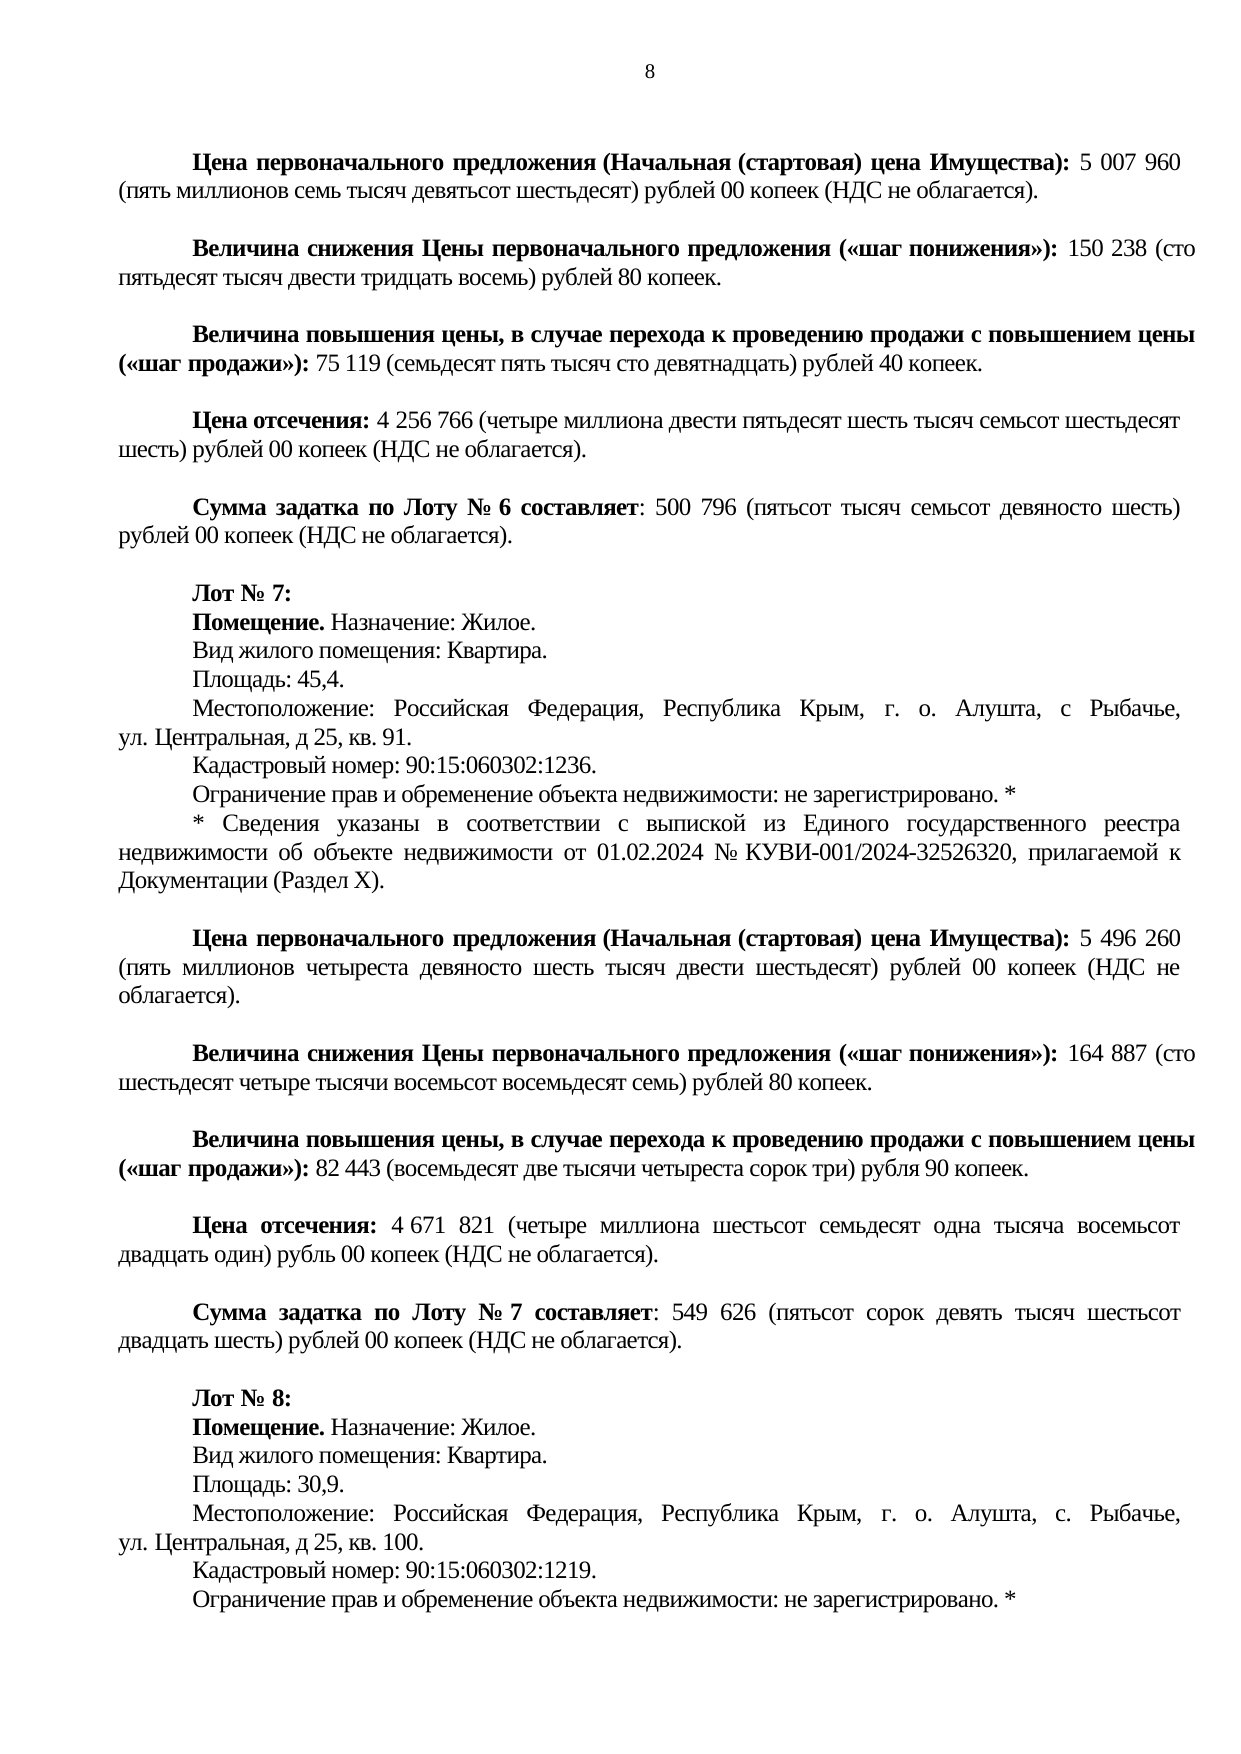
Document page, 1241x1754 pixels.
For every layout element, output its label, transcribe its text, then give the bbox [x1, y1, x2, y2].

text Цена отсечения: 4 671 821 (четыре миллиона шестьсот семьдесят одна тысяча восемьсот двадцать один) рубль 00 копеек (НДС не облагается). [118, 1211, 1181, 1268]
text Лот № 7: [118, 578, 1181, 607]
text Вид жилого помещения: Квартира. [118, 636, 1181, 664]
text Цена первоначального предложения (Начальная (стартовая) цена Имущества): 5 007 960 (пять миллионов семь тысяч девятьсот шестьдесят) рублей 00 копеек (НДС не облагается). [118, 147, 1181, 204]
text * Сведения указаны в соответствии с выпиской из Единого государственного реестра недвижимости об объекте недвижимости от 01.02.2024 № КУВИ-001/2024-32526320, прилагаемой к Документации (Раздел X). [118, 808, 1181, 894]
text Величина снижения Цены первоначального предложения («шаг понижения»): 150 238 (сто пятьдесят тысяч двести тридцать восемь) рублей 80 копеек. [118, 233, 1196, 291]
text Величина повышения цены, в случае перехода к проведению продажи с повышением цены («шаг продажи»): 75 119 (семьдесят пять тысяч сто девятнадцать) рублей 40 копеек. [118, 319, 1196, 377]
text Лот № 8: [118, 1383, 1181, 1412]
text Ограничение прав и обременение объекта недвижимости: не зарегистрировано. * [118, 779, 1181, 808]
text Ограничение прав и обременение объекта недвижимости: не зарегистрировано. * [118, 1584, 1181, 1613]
text Местоположение: Российская Федерация, Республика Крым, г. о. Алушта, с Рыбачье, ул. Центральная, д 25, кв. 91. [118, 693, 1181, 751]
text Площадь: 45,4. [118, 664, 1181, 693]
text Величина снижения Цены первоначального предложения («шаг понижения»): 164 887 (сто шестьдесят четыре тысячи восемьсот восемьдесят семь) рублей 80 копеек. [118, 1038, 1196, 1096]
text Местоположение: Российская Федерация, Республика Крым, г. о. Алушта, с. Рыбачье, ул. Центральная, д 25, кв. 100. [118, 1498, 1181, 1556]
text Вид жилого помещения: Квартира. [118, 1441, 1181, 1469]
text Сумма задатка по Лоту № 7 составляет: 549 626 (пятьсот сорок девять тысяч шестьсот двадцать шесть) рублей 00 копеек (НДС не облагается). [118, 1297, 1181, 1354]
text Цена первоначального предложения (Начальная (стартовая) цена Имущества): 5 496 260 (пять миллионов четыреста девяносто шесть тысяч двести шестьдесят) рублей 00 копеек (НДС не облагается). [118, 923, 1181, 1009]
text Площадь: 30,9. [118, 1469, 1181, 1498]
text Цена отсечения: 4 256 766 (четыре миллиона двести пятьдесят шесть тысяч семьсот шестьдесят шесть) рублей 00 копеек (НДС не облагается). [118, 406, 1181, 463]
text Помещение. Назначение: Жилое. [118, 1412, 1181, 1441]
text Величина повышения цены, в случае перехода к проведению продажи с повышением цены («шаг продажи»): 82 443 (восемьдесят две тысячи четыреста сорок три) рубля 90 копеек. [118, 1124, 1196, 1182]
text Помещение. Назначение: Жилое. [118, 607, 1181, 636]
text Кадастровый номер: 90:15:060302:1236. [118, 751, 1181, 779]
text Кадастровый номер: 90:15:060302:1219. [118, 1556, 1181, 1584]
text Сумма задатка по Лоту № 6 составляет: 500 796 (пятьсот тысяч семьсот девяносто шесть) рублей 00 копеек (НДС не облагается). [118, 492, 1181, 549]
